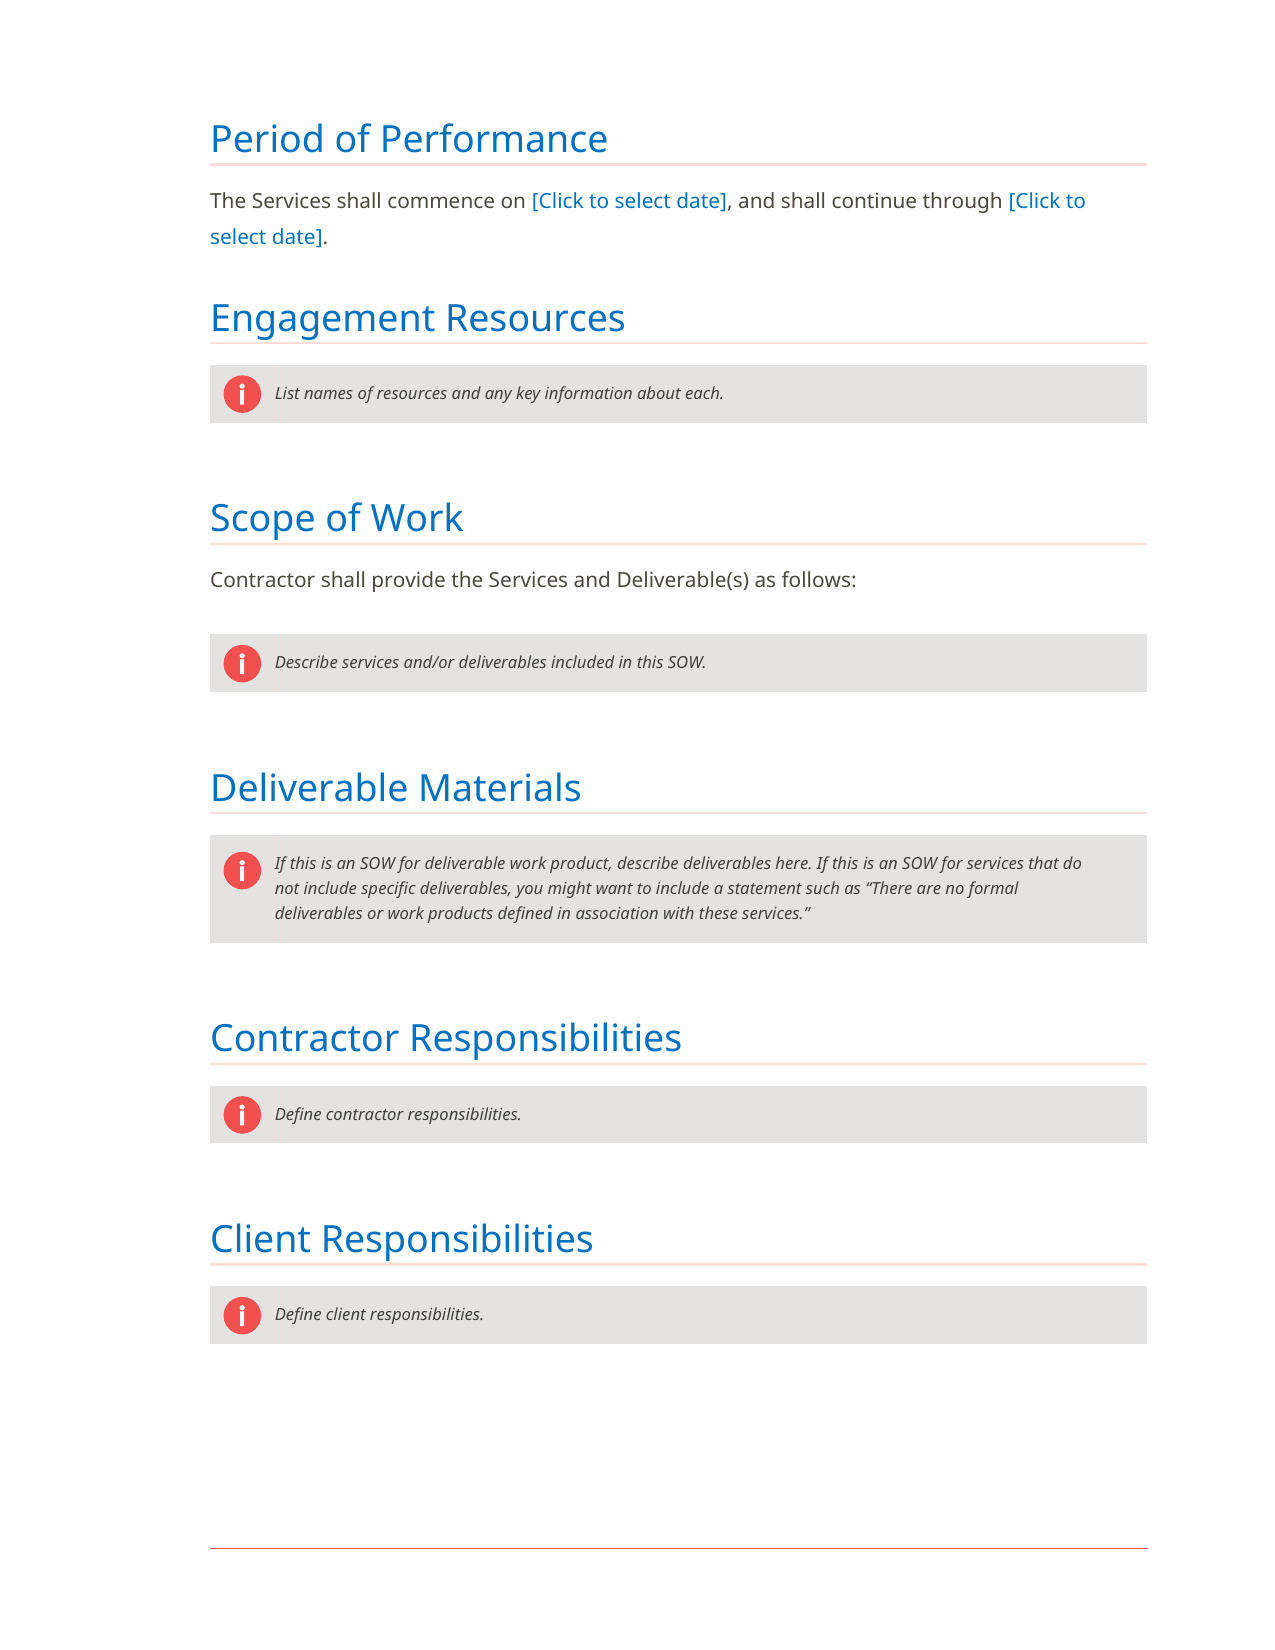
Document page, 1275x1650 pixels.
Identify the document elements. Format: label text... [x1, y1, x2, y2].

text Contractor shall provide the Services and Deliverable(s) as follows: [210, 566, 1147, 594]
subtitle Engagement Resources [210, 291, 1147, 342]
subtitle Client Responsibilities [210, 1212, 1147, 1263]
subtitle Deliverable Materials [210, 761, 1147, 812]
subtitle Period of Performance [210, 112, 1147, 163]
text The Services shall commence on , and shall continue through . [210, 186, 1147, 250]
subtitle Scope of Work [210, 492, 1147, 543]
subtitle Contractor Responsibilities [210, 1012, 1147, 1063]
